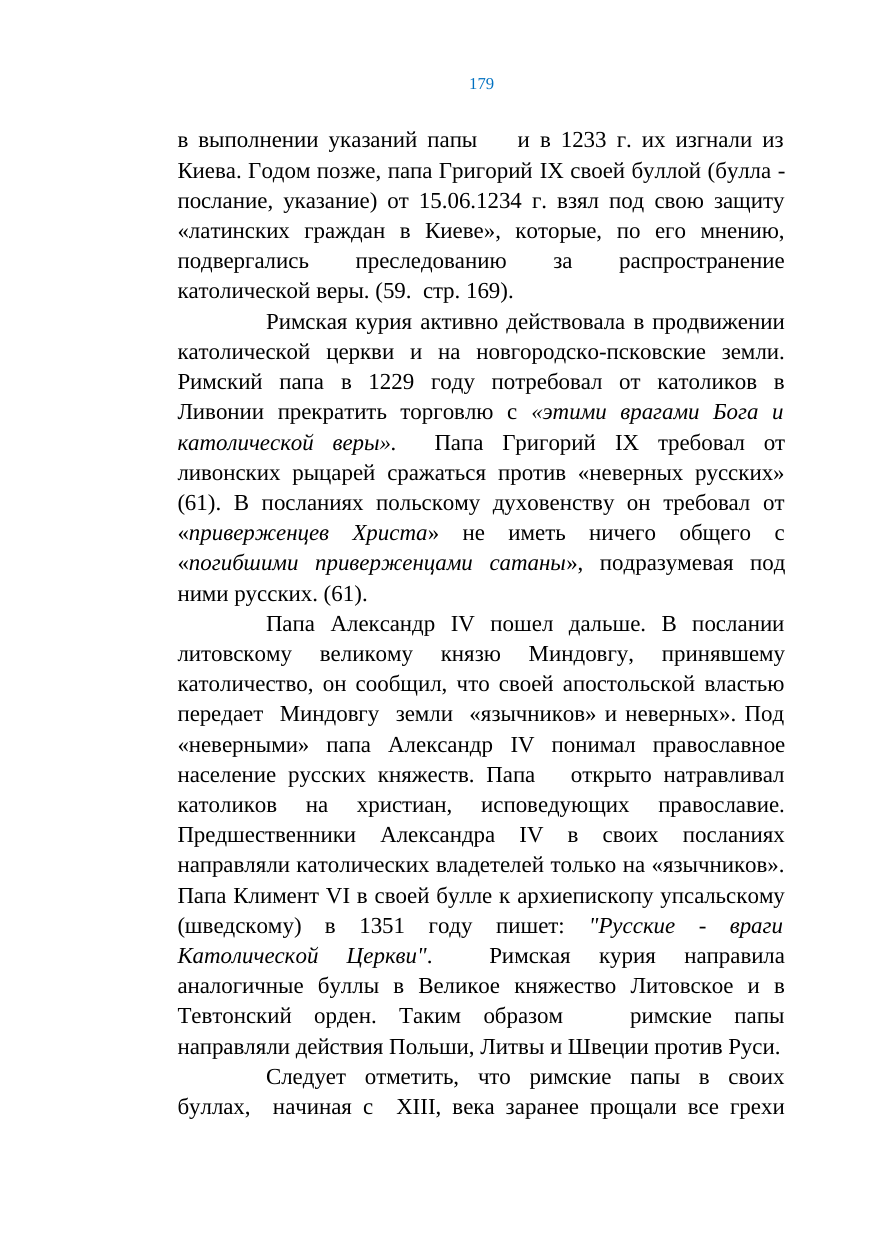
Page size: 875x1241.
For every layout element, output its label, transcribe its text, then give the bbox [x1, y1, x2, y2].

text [177, 127, 786, 304]
text Римская курия активно действовала в продвижении католической церкви и на новгородско-псковские земли. Римский папа в 1229 году потребовал от католиков в Ливонии прекратить торговлю с «этими врагами Бога и католической веры». Папа Григорий IX требовал от ливонских рыцарей сражаться против «неверных русских» (61). В посланиях польскому духовенству он требовал от «приверженцев Христа» не иметь ничего общего с «погибшими приверженцами сатаны», подразумевая под ними русских. (61). [177, 308, 786, 606]
text Папа Александр IV пошел дальше. В послании литовскому великому князю Миндовгу, принявшему католичество, он сообщил, что своей апостольской властью передает Миндовгу земли «язычников» и неверных». Под «неверными» папа Александр IV понимал православное население русских княжеств. Папа открыто натравливал католиков на христиан, исповедующих православие. Предшественники Александра IV в своих посланиях направляли католических владетелей только на «язычников». Папа Климент VI в своей булле к архиепископу упсальскому (шведскому) в 1351 году пишет: "Русские - враги Католической Церкви". Римская курия направила аналогичные буллы в Великое княжество Литовское и в Тевтонский орден. Таким образом римские папы направляли действия Польши, Литвы и Швеции против Руси. [177, 610, 786, 1059]
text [177, 1063, 786, 1119]
